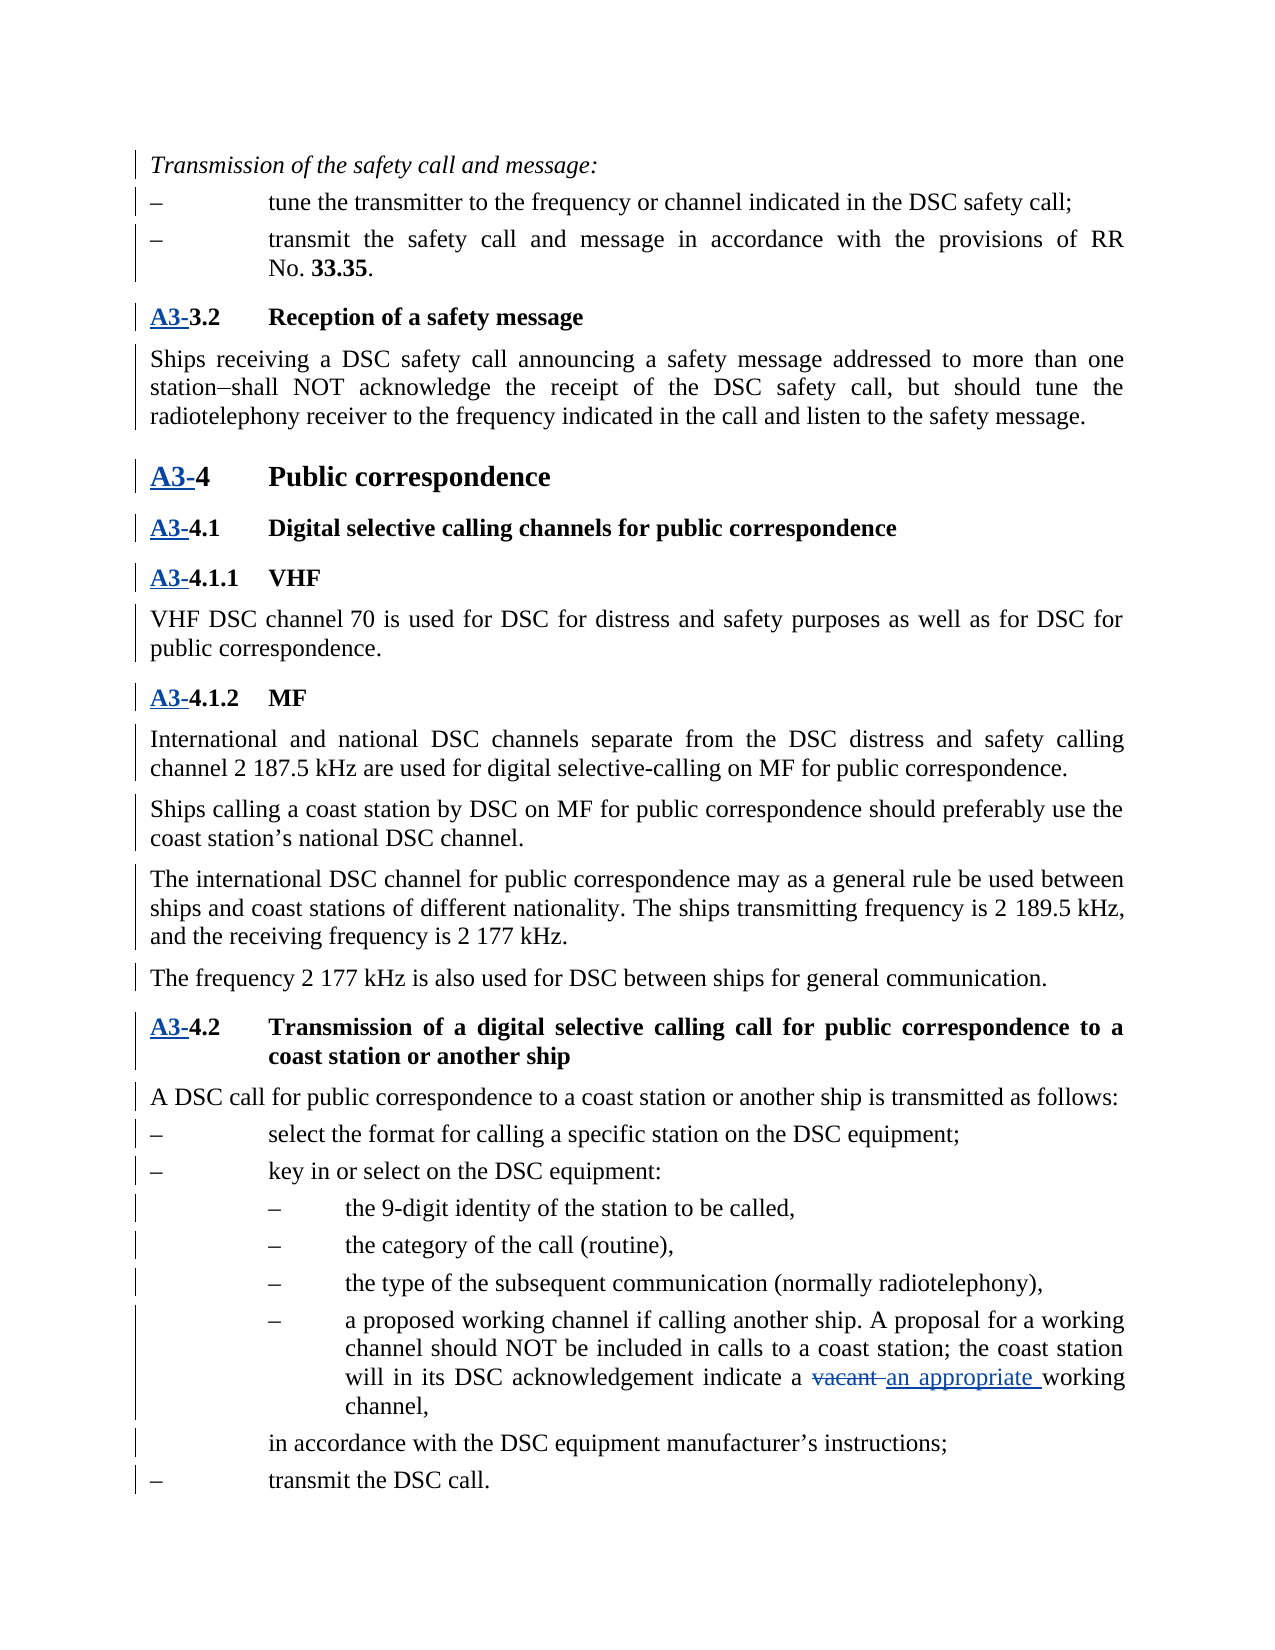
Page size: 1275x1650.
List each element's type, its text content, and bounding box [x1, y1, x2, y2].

text in accordance with the DSC equipment manufacturer’s instructions; [268, 1428, 1125, 1457]
text The frequency 2 177 kHz is also used for DSC between ships for general communication. [150, 963, 1125, 991]
text A DSC call for public correspondence to a coast station or another ship is transmitted as follows: [150, 1082, 1125, 1111]
subtitle 4.1.1 VHF [150, 563, 1125, 592]
text International and national DSC channels separate from the DSC distress and safety calling channel 2 187.5 kHz are used for digital selective-calling on MF for public correspondence. [150, 724, 1125, 781]
subtitle Transmission of the safety call and message: [150, 150, 1125, 179]
text – select the format for calling a specific station on the DSC equipment; [150, 1119, 1125, 1148]
text Ships receiving a DSC safety call announcing a safety message addressed to more than one station shall NOT acknowledge the receipt of the DSC safety call, but should tune the radiotelephony receiver to the frequency indicated in the call and listen to the safety message. [150, 344, 1125, 430]
text – transmit the safety call and message in accordance with the provisions of RR No. 33.35. [150, 224, 1125, 282]
subtitle 4.1 Digital selective calling channels for public correspondence [150, 513, 1125, 542]
subtitle 3.2 Reception of a safety message [150, 302, 1125, 331]
text – the 9-digit identity of the station to be called, [268, 1193, 1125, 1222]
text – a proposed working channel if calling another ship. A proposal for a working channel should NOT be included in calls to a coast station; the coast station will in its DSC acknowledgement indicate a working channel, [268, 1305, 1125, 1420]
text – key in or select on the DSC equipment: [150, 1156, 1125, 1185]
subtitle 4 Public correspondence [150, 459, 1125, 493]
text – tune the transmitter to the frequency or channel indicated in the DSC safety call; [150, 187, 1125, 216]
text – the category of the call (routine), [268, 1231, 1125, 1259]
text – the type of the subsequent communication (normally radiotelephony), [268, 1268, 1125, 1296]
subtitle 4.2 Transmission of a digital selective calling call for public correspondence to a coast station or another ship [150, 1012, 1125, 1070]
subtitle 4.1.2 MF [150, 683, 1125, 711]
text Ships calling a coast station by DSC on MF for public correspondence should preferably use the coast station’s national DSC channel. [150, 794, 1125, 851]
text – transmit the DSC call. [150, 1465, 1125, 1494]
text VHF DSC channel 70 is used for DSC for distress and safety purposes as well as for DSC for public correspondence. [150, 604, 1125, 662]
text The international DSC channel for public correspondence may as a general rule be used between ships and coast stations of different nationality. The ships transmitting frequency is 2 189.5 kHz, and the receiving frequency is 2 177 kHz. [150, 864, 1125, 950]
